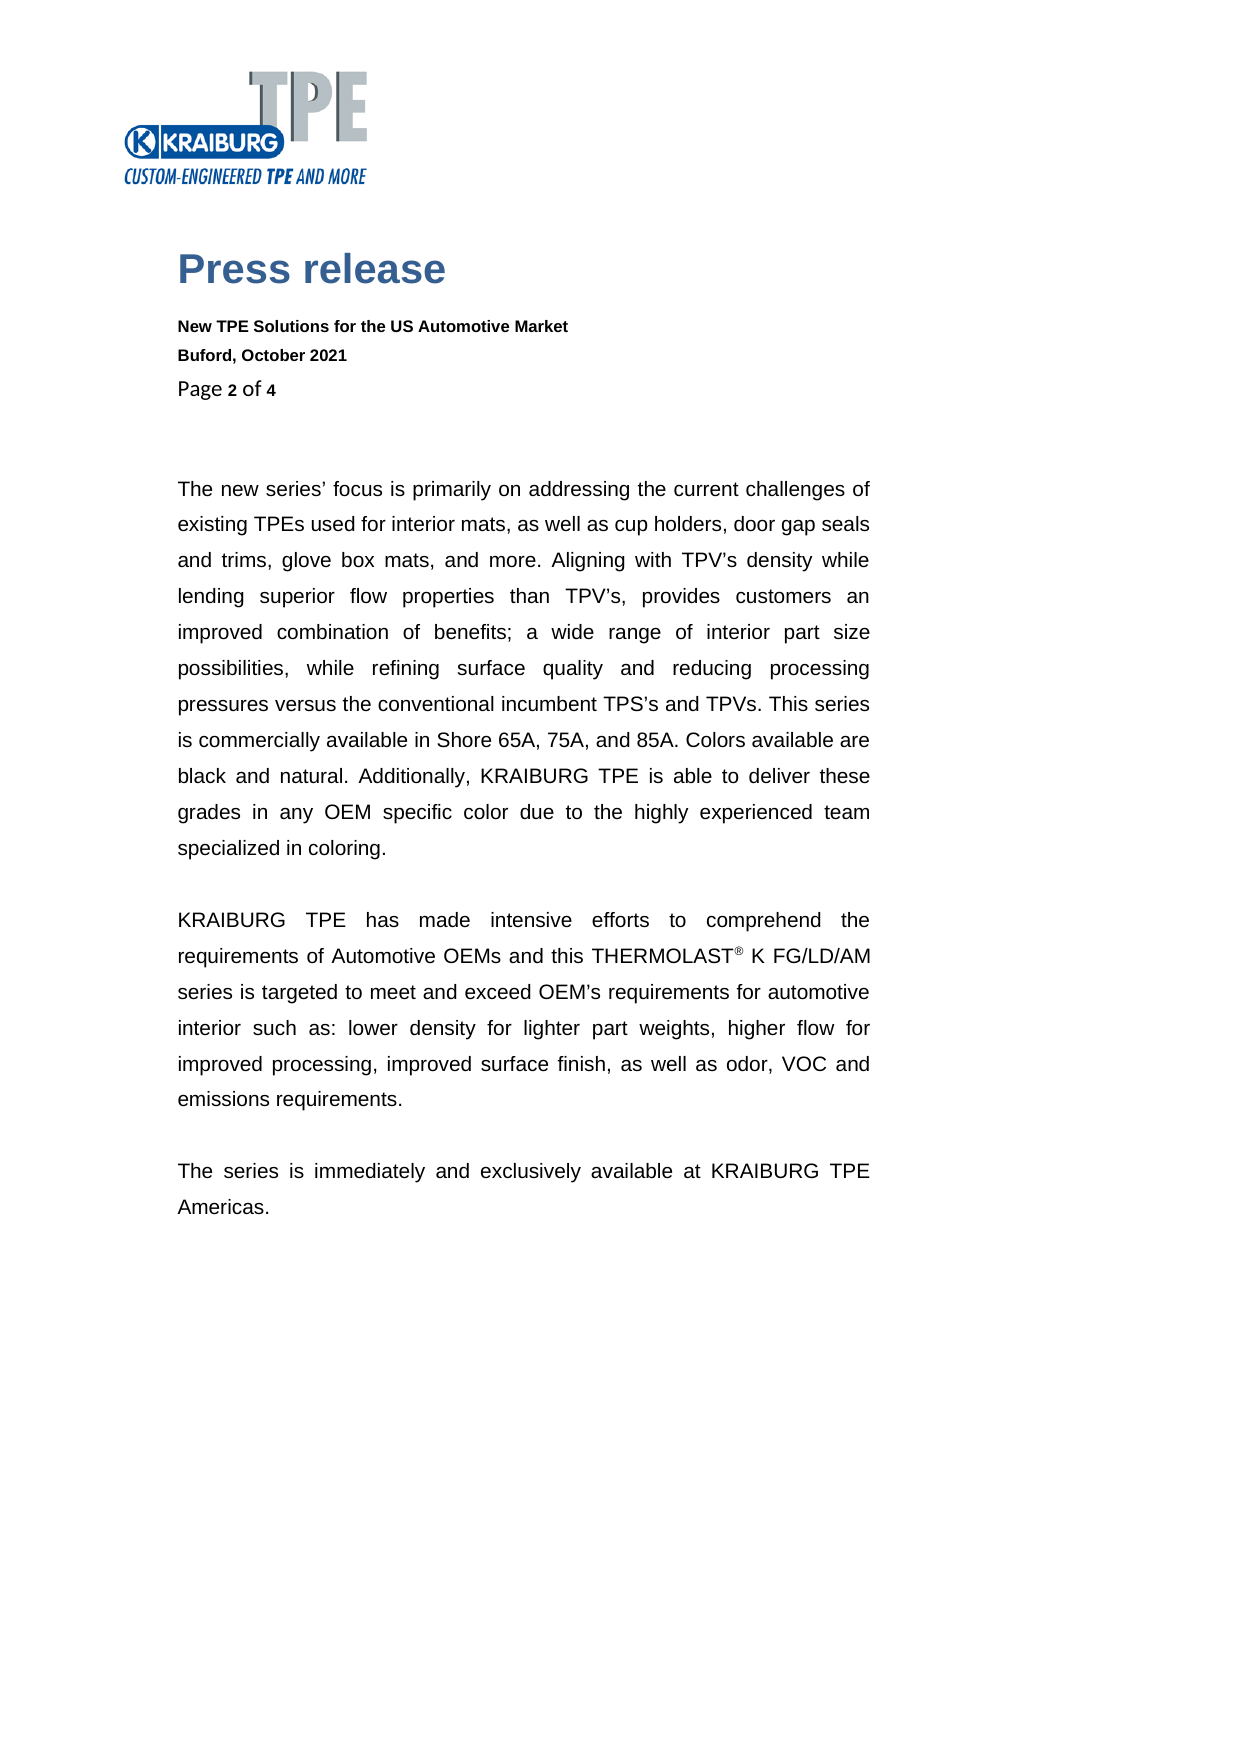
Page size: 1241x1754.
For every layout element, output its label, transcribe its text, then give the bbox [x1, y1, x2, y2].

picture [112, 55, 379, 200]
text The new series’ focus is primarily on addressing the current challenges of existing TPEs used for interior mats, as well as cup holders, door gap seals and trims, glove box mats, and more. Aligning with TPV’s density while lending superior flow properties than TPV’s, provides customers an improved combination of benefits; a wide range of interior part size possibilities, while refining surface quality and reducing processing pressures versus the conventional incumbent TPS’s and TPVs. This series is commercially available in Shore 65A, 75A, and 85A. Colors available are black and natural. Additionally, KRAIBURG TPE is able to deliver these grades in any OEM specific color due to the highly experienced team specialized in coloring. [177, 476, 871, 860]
text The series is immediately and exclusively available at KRAIBURG TPE Americas. [177, 1159, 871, 1219]
text KRAIBURG TPE has made intensive efforts to comprehend the requirements of Automotive OEMs and this THERMOLAST® K FG/LD/AM series is targeted to meet and exceed OEM’s requirements for automotive interior such as: lower density for lighter part weights, higher flow for improved processing, improved surface finish, as well as odor, VOC and emissions requirements. [177, 908, 871, 1111]
